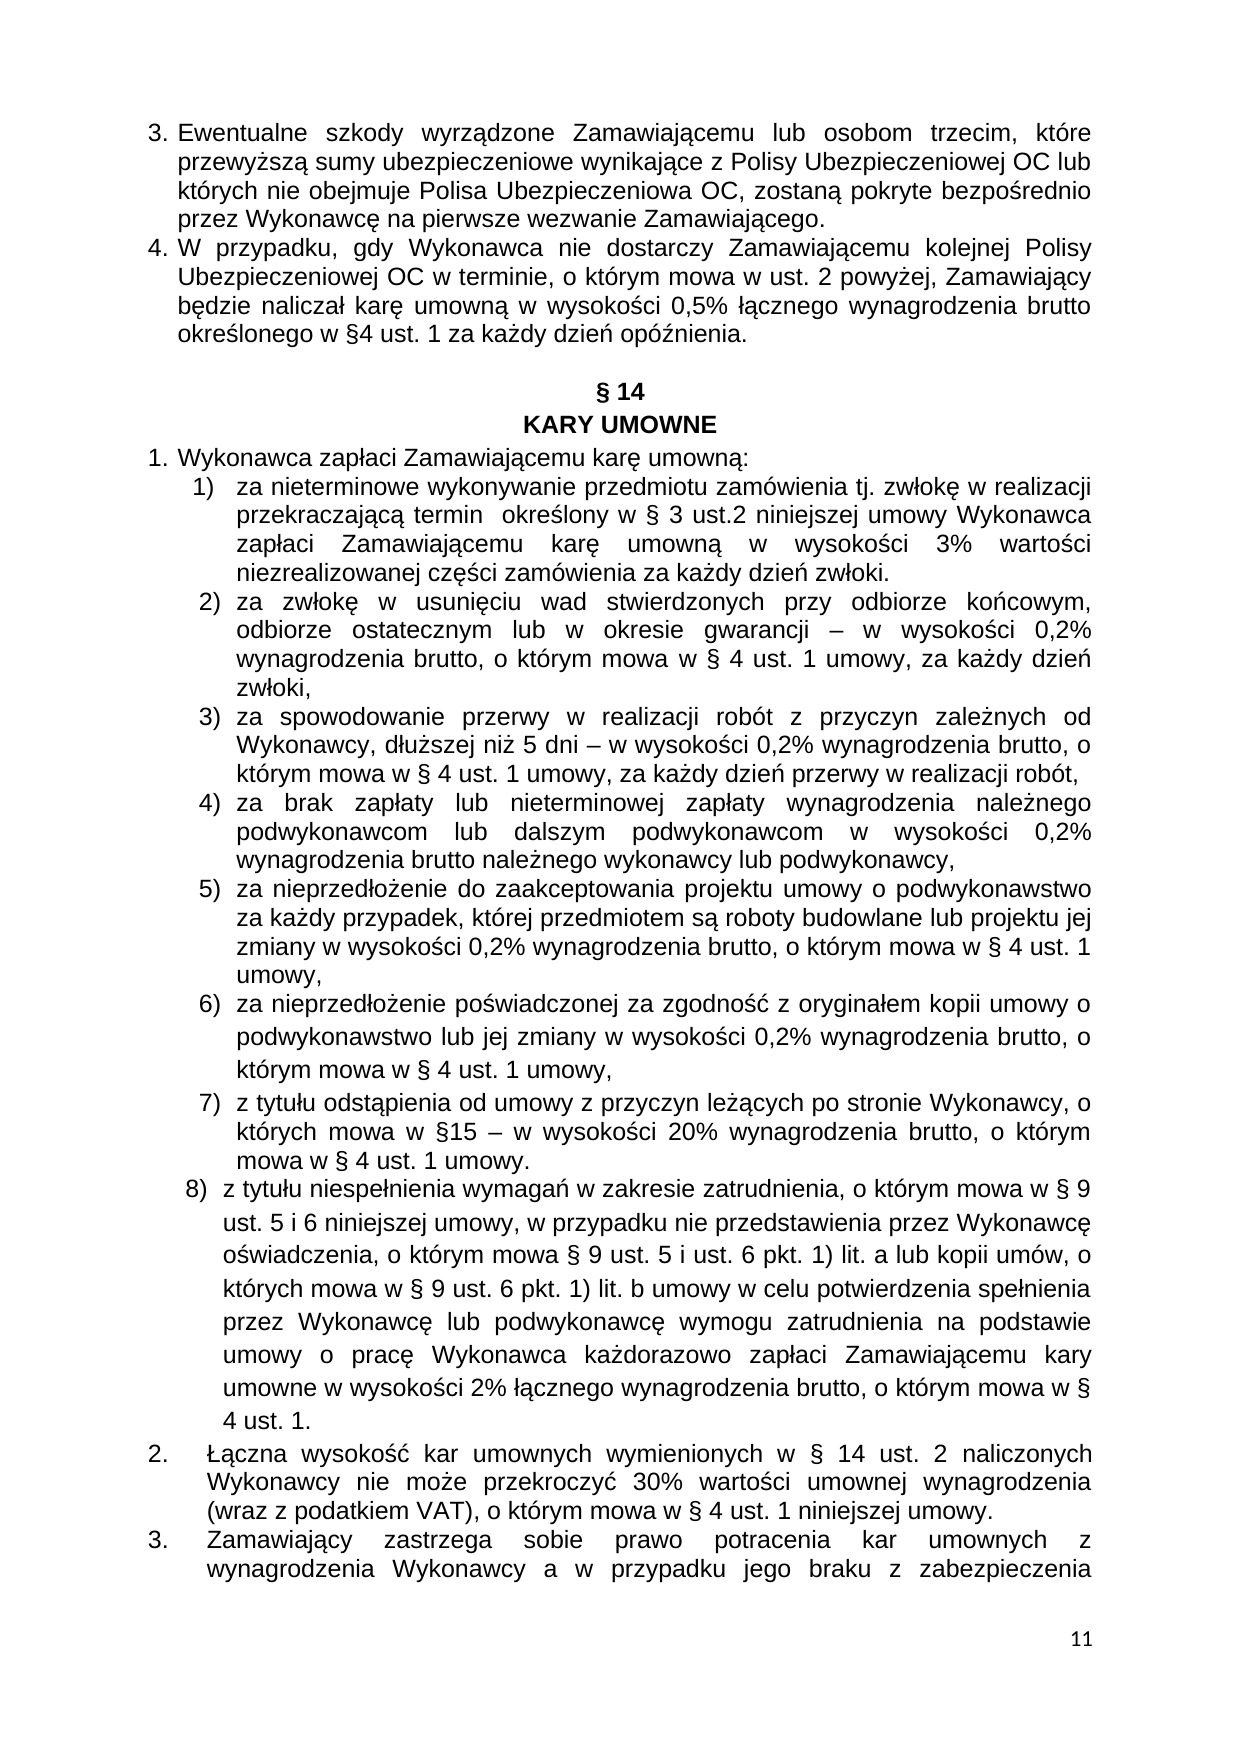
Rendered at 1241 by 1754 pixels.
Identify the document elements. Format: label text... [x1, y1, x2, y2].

list Łączna wysokość kar umownych wymienionych w § 14 ust. 2 naliczonych Wykonawcy nie może przekroczyć 30% wartości umownej wynagrodzenia (wraz z podatkiem VAT), o którym mowa w § 4 ust. 1 niniejszej umowy. [148, 1439, 1093, 1525]
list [148, 1525, 1093, 1582]
list z tytułu niespełnienia wymagań w zakresie zatrudnienia, o którym mowa w § 9 ust. 5 i 6 niniejszej umowy, w przypadku nie przedstawienia przez Wykonawcę oświadczenia, o którym mowa § 9 ust. 5 i ust. 6 pkt. 1) lit. a lub kopii umów, o których mowa w § 9 ust. 6 pkt. 1) lit. b umowy w celu potwierdzenia spełnienia przez Wykonawcę lub podwykonawcę wymogu zatrudnienia na podstawie umowy o pracę Wykonawca każdorazowo zapłaci Zamawiającemu kary umowne w wysokości 2% łącznego wynagrodzenia brutto, o którym mowa w § 4 ust. 1. [185, 1174, 1093, 1434]
list za nieprzedłożenie do zaakceptowania projektu umowy o podwykonawstwo za każdy przypadek, której przedmiotem są roboty budowlane lub projektu jej zmiany w wysokości 0,2% wynagrodzenia brutto, o którym mowa w § 4 ust. 1 umowy, [199, 874, 1093, 989]
list Wykonawca zapłaci Zamawiającemu karę umowną: [148, 443, 1093, 472]
list za zwłokę w usunięciu wad stwierdzonych przy odbiorze końcowym, odbiorze ostatecznym lub w okresie gwarancji – w wysokości 0,2% wynagrodzenia brutto, o którym mowa w § 4 ust. 1 umowy, za każdy dzień zwłoki, [199, 587, 1093, 702]
list za spowodowanie przerwy w realizacji robót z przyczyn zależnych od Wykonawcy, dłuższej niż 5 dni – w wysokości 0,2% wynagrodzenia brutto, o którym mowa w § 4 ust. 1 umowy, za każdy dzień przerwy w realizacji robót, [199, 702, 1093, 788]
list za nieprzedłożenie poświadczonej za zgodność z oryginałem kopii umowy o podwykonawstwo lub jej zmiany w wysokości 0,2% wynagrodzenia brutto, o którym mowa w § 4 ust. 1 umowy, [199, 989, 1093, 1084]
list W przypadku, gdy Wykonawca nie dostarczy Zamawiającemu kolejnej Polisy Ubezpieczeniowej OC w terminie, o którym mowa w ust. 2 powyżej, Zamawiający będzie naliczał karę umowną w wysokości 0,5% łącznego wynagrodzenia brutto określonego w §4 ust. 1 za każdy dzień opóźnienia. [148, 233, 1093, 348]
list za nieterminowe wykonywanie przedmiotu zamówienia tj. zwłokę w realizacji przekraczającą termin określony w § 3 ust.2 niniejszej umowy Wykonawca zapłaci Zamawiającemu karę umowną w wysokości 3% wartości niezrealizowanej części zamówienia za każdy dzień zwłoki. [192, 472, 1093, 587]
list z tytułu odstąpienia od umowy z przyczyn leżących po stronie Wykonawcy, o których mowa w §15 – w wysokości 20% wynagrodzenia brutto, o którym mowa w § 4 ust. 1 umowy. [199, 1088, 1093, 1174]
list za brak zapłaty lub nieterminowej zapłaty wynagrodzenia należnego podwykonawcom lub dalszym podwykonawcom w wysokości 0,2% wynagrodzenia brutto należnego wykonawcy lub podwykonawcy, [199, 788, 1093, 874]
text KARY UMOWNE [148, 410, 1093, 439]
list Ewentualne szkody wyrządzone Zamawiającemu lub osobom trzecim, które przewyższą sumy ubezpieczeniowe wynikające z Polisy Ubezpieczeniowej OC lub których nie obejmuje Polisa Ubezpieczeniowa OC, zostaną pokryte bezpośrednio przez Wykonawcę na pierwsze wezwanie Zamawiającego. [148, 118, 1093, 233]
text § 14 [148, 377, 1093, 406]
